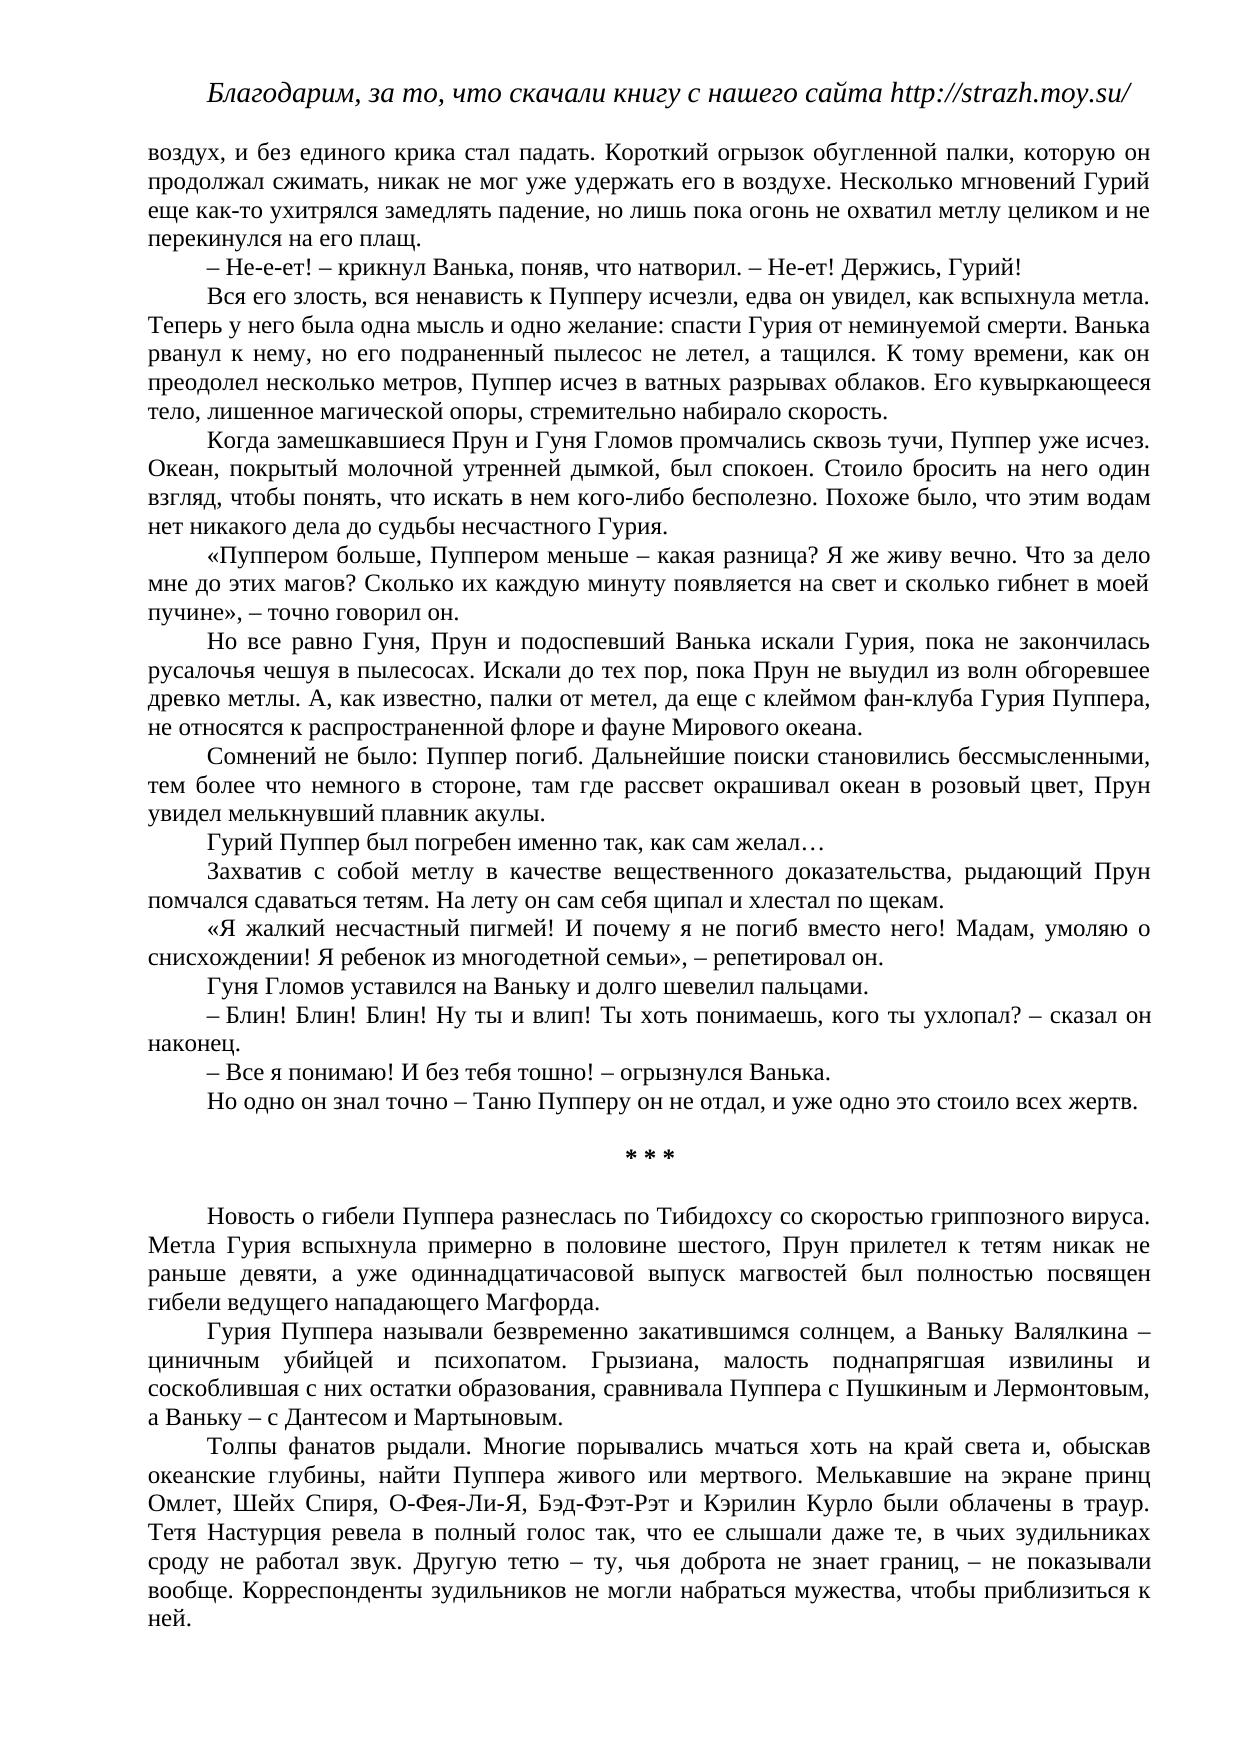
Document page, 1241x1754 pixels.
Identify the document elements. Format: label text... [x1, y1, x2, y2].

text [148, 137, 1152, 252]
text – Не-е-ет! – крикнул Ванька, поняв, что натворил. – Не-ет! Держись, Гурий! [148, 252, 1152, 281]
text Новость о гибели Пуппера разнеслась по Тибидохсу со скоростью гриппозного вируса. Метла Гурия вспыхнула примерно в половине шестого, Прун прилетел к тетям никак не раньше девяти, а уже одиннадцатичасовой выпуск магвостей был полностью посвящен гибели ведущего нападающего Магфорда. [148, 1201, 1152, 1316]
text Гурия Пуппера называли безвременно закатившимся солнцем, а Ваньку Валялкина – циничным убийцей и психопатом. Грызиана, малость поднапрягшая извилины и соскоблившая с них остатки образования, сравнивала Пуппера с Пушкиным и Лермонтовым, а Ваньку – с Дантесом и Мартыновым. [148, 1316, 1152, 1431]
text Сомнений не было: Пуппер погиб. Дальнейшие поиски становились бессмысленными, тем более что немного в стороне, там где рассвет окрашивал океан в розовый цвет, Прун увидел мелькнувший плавник акулы. [148, 741, 1152, 827]
text Вся его злость, вся ненависть к Пупперу исчезли, едва он увидел, как вспыхнула метла. Теперь у него была одна мысль и одно желание: спасти Гурия от неминуемой смерти. Ванька рванул к нему, но его подраненный пылесос не летел, а тащился. К тому времени, как он преодолел несколько метров, Пуппер исчез в ватных разрывах облаков. Его кувыркающееся тело, лишенное магической опоры, стремительно набирало скорость. [148, 281, 1152, 425]
text – Все я понимаю! И без тебя тошно! – огрызнулся Ванька. [148, 1057, 1152, 1086]
text Когда замешкавшиеся Прун и Гуня Гломов промчались сквозь тучи, Пуппер уже исчез. Океан, покрытый молочной утренней дымкой, был спокоен. Стоило бросить на него один взгляд, чтобы понять, что искать в нем кого-либо бесполезно. Похоже было, что этим водам нет никакого дела до судьбы несчастного Гурия. [148, 425, 1152, 540]
text Но все равно Гуня, Прун и подоспевший Ванька искали Гурия, пока не закончилась русалочья чешуя в пылесосах. Искали до тех пор, пока Прун не выудил из волн обгоревшее древко метлы. А, как известно, палки от метел, да еще с клеймом фан-клуба Гурия Пуппера, не относятся к распространенной флоре и фауне Мирового океана. [148, 626, 1152, 741]
text Захватив с собой метлу в качестве вещественного доказательства, рыдающий Прун помчался сдаваться тетям. На лету он сам себя щипал и хлестал по щекам. [148, 856, 1152, 913]
text «Пуппером больше, Пуппером меньше – какая разница? Я же живу вечно. Что за дело мне до этих магов? Сколько их каждую минуту появляется на свет и сколько гибнет в моей пучине», – точно говорил он. [148, 540, 1152, 626]
text «Я жалкий несчастный пигмей! И почему я не погиб вместо него! Мадам, умоляю о снисхождении! Я ребенок из многодетной семьи», – репетировал он. [148, 913, 1152, 971]
text – Блин! Блин! Блин! Ну ты и влип! Ты хоть понимаешь, кого ты ухлопал? – сказал он наконец. [148, 1000, 1152, 1057]
text Толпы фанатов рыдали. Многие порывались мчаться хоть на край света и, обыскав океанские глубины, найти Пуппера живого или мертвого. Мелькавшие на экране принц Омлет, Шейх Спиря, О-Фея-Ли-Я, Бэд-Фэт-Рэт и Кэрилин Курло были облачены в траур. Тетя Настурция ревела в полный голос так, что ее слышали даже те, в чьих зудильниках сроду не работал звук. Другую тетю – ту, чья доброта не знает границ, – не показывали вообще. Корреспонденты зудильников не могли набраться мужества, чтобы приблизиться к ней. [148, 1431, 1152, 1632]
text Гуня Гломов уставился на Ваньку и долго шевелил пальцами. [148, 971, 1152, 1000]
subtitle * * * [148, 1143, 1152, 1172]
text Гурий Пуппер был погребен именно так, как сам желал… [148, 827, 1152, 856]
text Но одно он знал точно – Таню Пупперу он не отдал, и уже одно это стоило всех жертв. [148, 1086, 1152, 1115]
